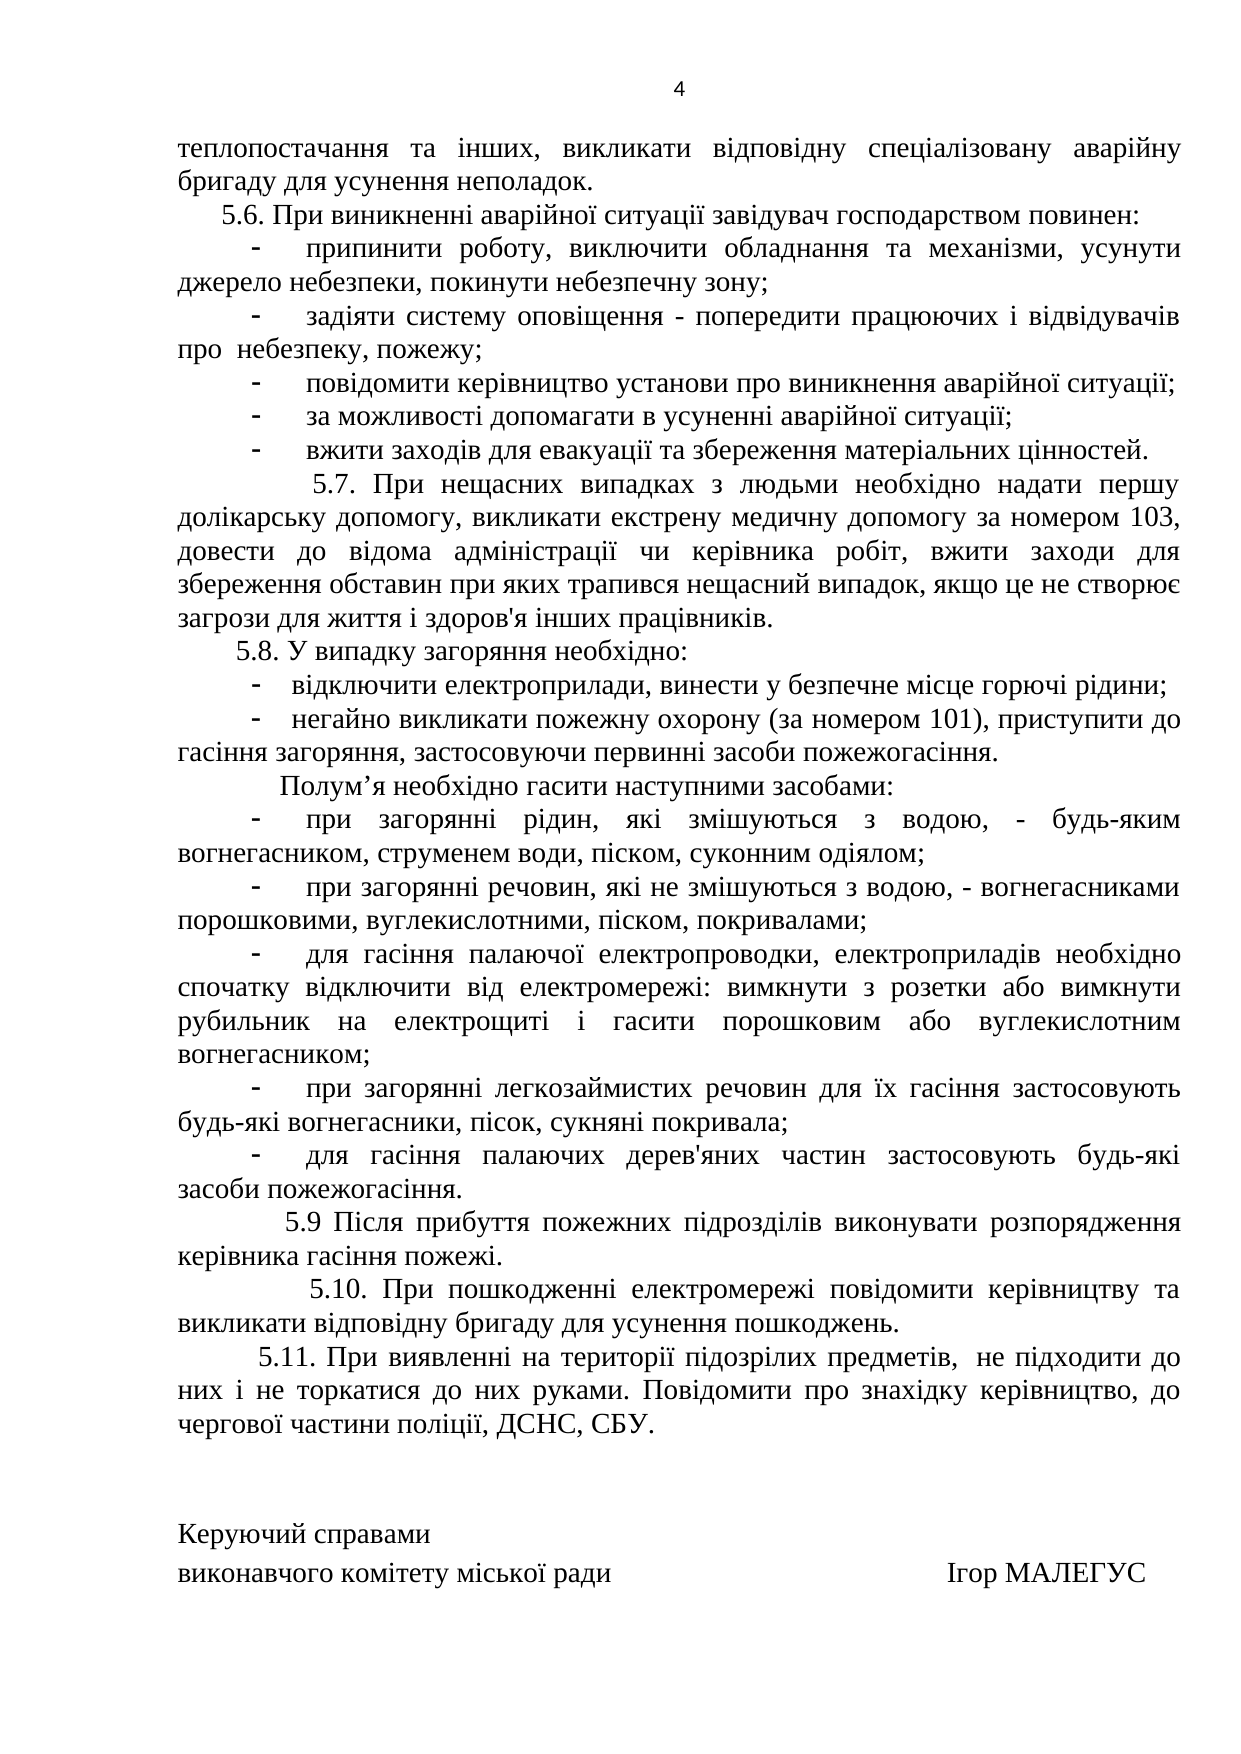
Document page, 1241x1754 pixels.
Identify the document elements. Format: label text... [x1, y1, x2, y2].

list при загорянні легкозаймистих речовин для їх гасіння застосовують будь-які вогнегасники, пісок, сукняні покривала; [177, 1070, 1181, 1137]
list 5.6. При виникненні аварійної ситуації завідувач господарством повинен: [177, 197, 1181, 231]
list 5.8. У випадку загоряння необхідно: [177, 633, 1181, 667]
list за можливості допомагати в усуненні аварійної ситуації; [177, 398, 1181, 432]
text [177, 130, 1181, 197]
text 5.11. При виявленні на території підозрілих предметів, не підходити до них і не торкатися до них руками. Повідомити про знахідку керівництво, до чергової частини поліції, ДСНС, СБУ. [177, 1339, 1181, 1439]
text Керуючий справами [177, 1516, 1181, 1550]
list при загорянні рідин, які змішуються з водою, - будь-яким вогнегасником, струменем води, піском, суконним одіялом; [177, 801, 1181, 869]
text виконавчого комітету міської ради Ігор МАЛЕГУС [177, 1555, 1181, 1588]
list для гасіння палаючої електропроводки, електроприладів необхідно спочатку відключити від електромережі: вимкнути з розетки або вимкнути рубильник на електрощиті і гасити порошковим або вуглекислотним вогнегасником; [177, 936, 1181, 1070]
list повідомити керівництво установи про виникнення аварійної ситуації; [177, 365, 1181, 398]
list негайно викликати пожежну охорону (за номером 101), приступити до гасіння загоряння, застосовуючи первинні засоби пожежогасіння. [177, 701, 1181, 768]
list припинити роботу, виключити обладнання та механізми, усунути джерело небезпеки, покинути небезпечну зону; [177, 231, 1181, 298]
list Полум’я необхідно гасити наступними засобами: [177, 768, 1181, 801]
list задіяти систему оповіщення - попередити працюючих і відвідувачів про небезпеку, пожежу; [177, 298, 1181, 365]
list для гасіння палаючих дерев'яних частин застосовують будь-які засоби пожежогасіння. [177, 1137, 1181, 1204]
list вжити заходів для евакуації та збереження матеріальних цінностей. [177, 432, 1181, 466]
text 5.7. При нещасних випадках з людьми необхідно надати першу долікарську допомогу, викликати екстрену медичну допомогу за номером 103, довести до відома адміністрації чи керівника робіт, вжити заходи для збереження обставин при яких трапився нещасний випадок, якщо це не створює загрози для життя і здоров'я інших працівників. [177, 466, 1181, 633]
list при загорянні речовин, які не змішуються з водою, - вогнегасниками порошковими, вуглекислотними, піском, покривалами; [177, 869, 1181, 936]
text 5.10. При пошкодженні електромережі повідомити керівництву та викликати відповідну бригаду для усунення пошкоджень. [177, 1272, 1181, 1339]
text 5.9 Після прибуття пожежних підрозділів виконувати розпорядження керівника гасіння пожежі. [177, 1204, 1181, 1272]
list відключити електроприлади, винести у безпечне місце горючі рідини; [177, 667, 1181, 701]
